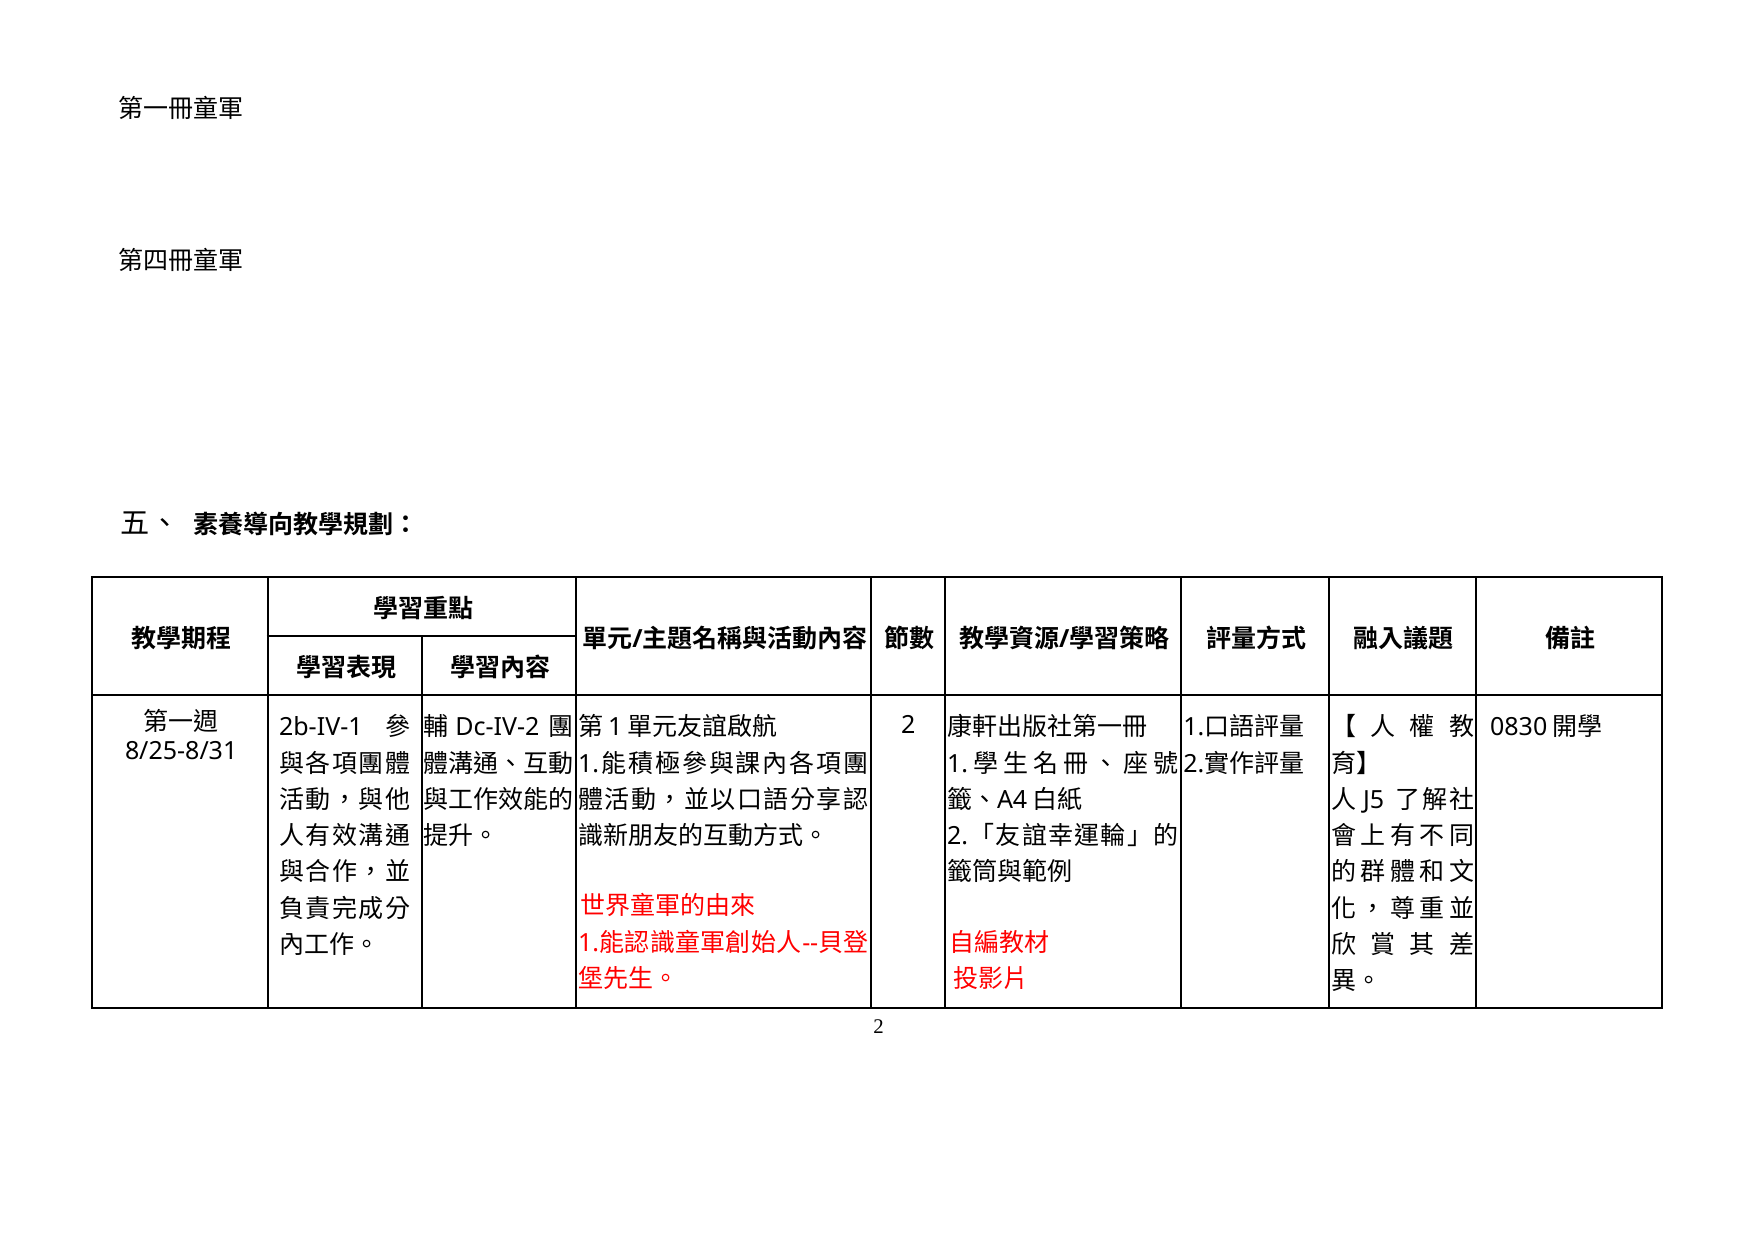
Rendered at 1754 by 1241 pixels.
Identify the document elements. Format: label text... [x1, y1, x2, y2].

text 第一冊童軍 [118, 89, 1636, 125]
table_header 單元/主題名稱與活動內容 [577, 578, 870, 694]
table_header 學習重點 [269, 578, 575, 635]
table_header 教學期程 [93, 578, 267, 694]
text 第四冊童軍 [118, 241, 1636, 277]
table_header 融入議題 [1330, 578, 1475, 694]
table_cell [269, 696, 421, 1007]
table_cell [423, 696, 575, 1007]
table_header 備註 [1477, 578, 1661, 694]
table_cell 學習表現 [269, 637, 421, 694]
table_cell 0830開學 [1477, 696, 1661, 1007]
table_cell 學習內容 [423, 637, 575, 694]
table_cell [1330, 696, 1475, 1007]
table_cell 1.口語評量 2.實作評量 [1182, 696, 1328, 1007]
table_cell 第一週 8/25-8/31 [93, 696, 267, 1007]
list 素養導向教學規劃： [121, 499, 1636, 542]
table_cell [946, 696, 1180, 1007]
table_header 教學資源/學習策略 [946, 578, 1180, 694]
table_cell 2 [872, 696, 944, 1007]
table_header 節數 [872, 578, 944, 694]
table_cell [577, 696, 870, 1007]
table_header 評量方式 [1182, 578, 1328, 694]
